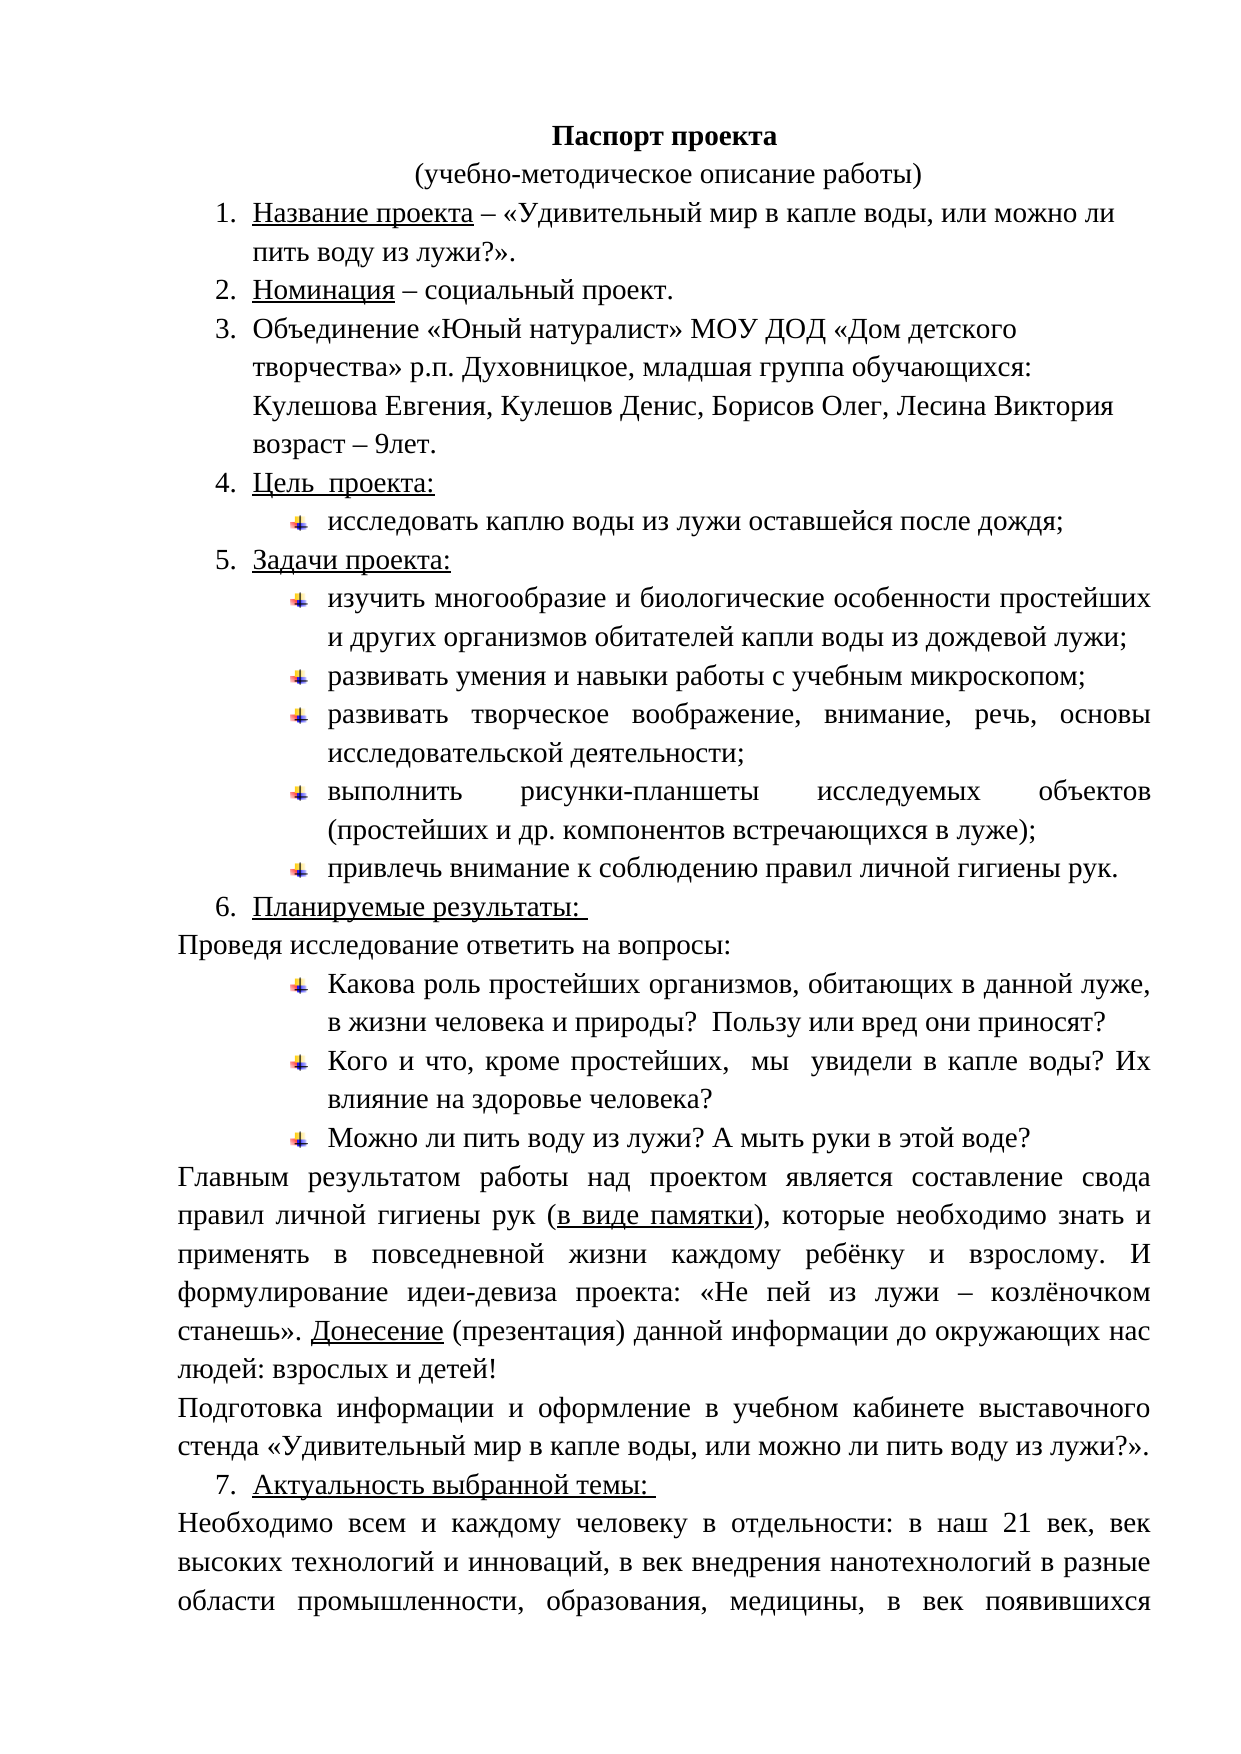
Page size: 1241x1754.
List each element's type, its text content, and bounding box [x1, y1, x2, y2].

list Объединение «Юный натуралист» МОУ ДОД «Дом детского творчества» р.п. Духовницкое, младшая группа обучающихся: Кулешова Евгения, Кулешов Денис, Борисов Олег, Лесина Виктория возраст – 9лет. [215, 311, 1152, 460]
list привлечь внимание к соблюдению правил личной гигиены рук. [290, 850, 1152, 884]
picture [290, 514, 308, 531]
list Цель проекта: [215, 465, 1152, 498]
list Можно ли пить воду из лужи? А мыть руки в этой воде? [290, 1120, 1152, 1154]
list Название проекта – «Удивительный мир в капле воды, или можно ли пить воду из лужи?». [215, 195, 1152, 267]
list развивать умения и навыки работы с учебным микроскопом; [290, 658, 1152, 691]
list Какова роль простейших организмов, обитающих в данной луже, в жизни человека и природы? Пользу или вред они приносят? [290, 966, 1152, 1038]
text Паспорт проекта [177, 118, 1152, 152]
picture [290, 706, 308, 724]
list изучить многообразие и биологические особенности простейших и других организмов обитателей капли воды из дождевой лужи; [290, 581, 1152, 653]
text (учебно-методическое описание работы) [177, 157, 1152, 190]
text Главным результатом работы над проектом является составление свода правил личной гигиены рук (в виде памятки), которые необходимо знать и применять в повседневной жизни каждому ребёнку и взрослому. И формулирование идеи-девиза проекта: «Не пей из лужи – козлёночком станешь». Донесение (презентация) данной информации до окружающих нас людей: взрослых и детей! [177, 1159, 1152, 1385]
picture [290, 976, 308, 994]
list исследовать каплю воды из лужи оставшейся после дождя; [290, 503, 1152, 537]
picture [290, 1130, 308, 1148]
text Подготовка информации и оформление в учебном кабинете выставочного стенда «Удивительный мир в капле воды, или можно ли пить воду из лужи?». [177, 1390, 1152, 1462]
list Кого и что, кроме простейших, мы увидели в капле воды? Их влияние на здоровье человека? [290, 1043, 1152, 1115]
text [177, 1506, 1152, 1616]
list выполнить рисунки-планшеты исследуемых объектов (простейших и др. компонентов встречающихся в луже); [290, 773, 1152, 845]
list Актуальность выбранной темы: [215, 1467, 1152, 1501]
picture [290, 591, 308, 608]
list Задачи проекта: [215, 542, 1152, 576]
list Номинация – социальный проект. [215, 272, 1152, 306]
picture [290, 784, 308, 801]
text Проведя исследование ответить на вопросы: [177, 927, 1152, 961]
picture [290, 861, 308, 878]
list развивать творческое воображение, внимание, речь, основы исследовательской деятельности; [290, 696, 1152, 768]
picture [290, 668, 308, 685]
picture [290, 1053, 308, 1071]
list Планируемые результаты: [215, 889, 1152, 922]
